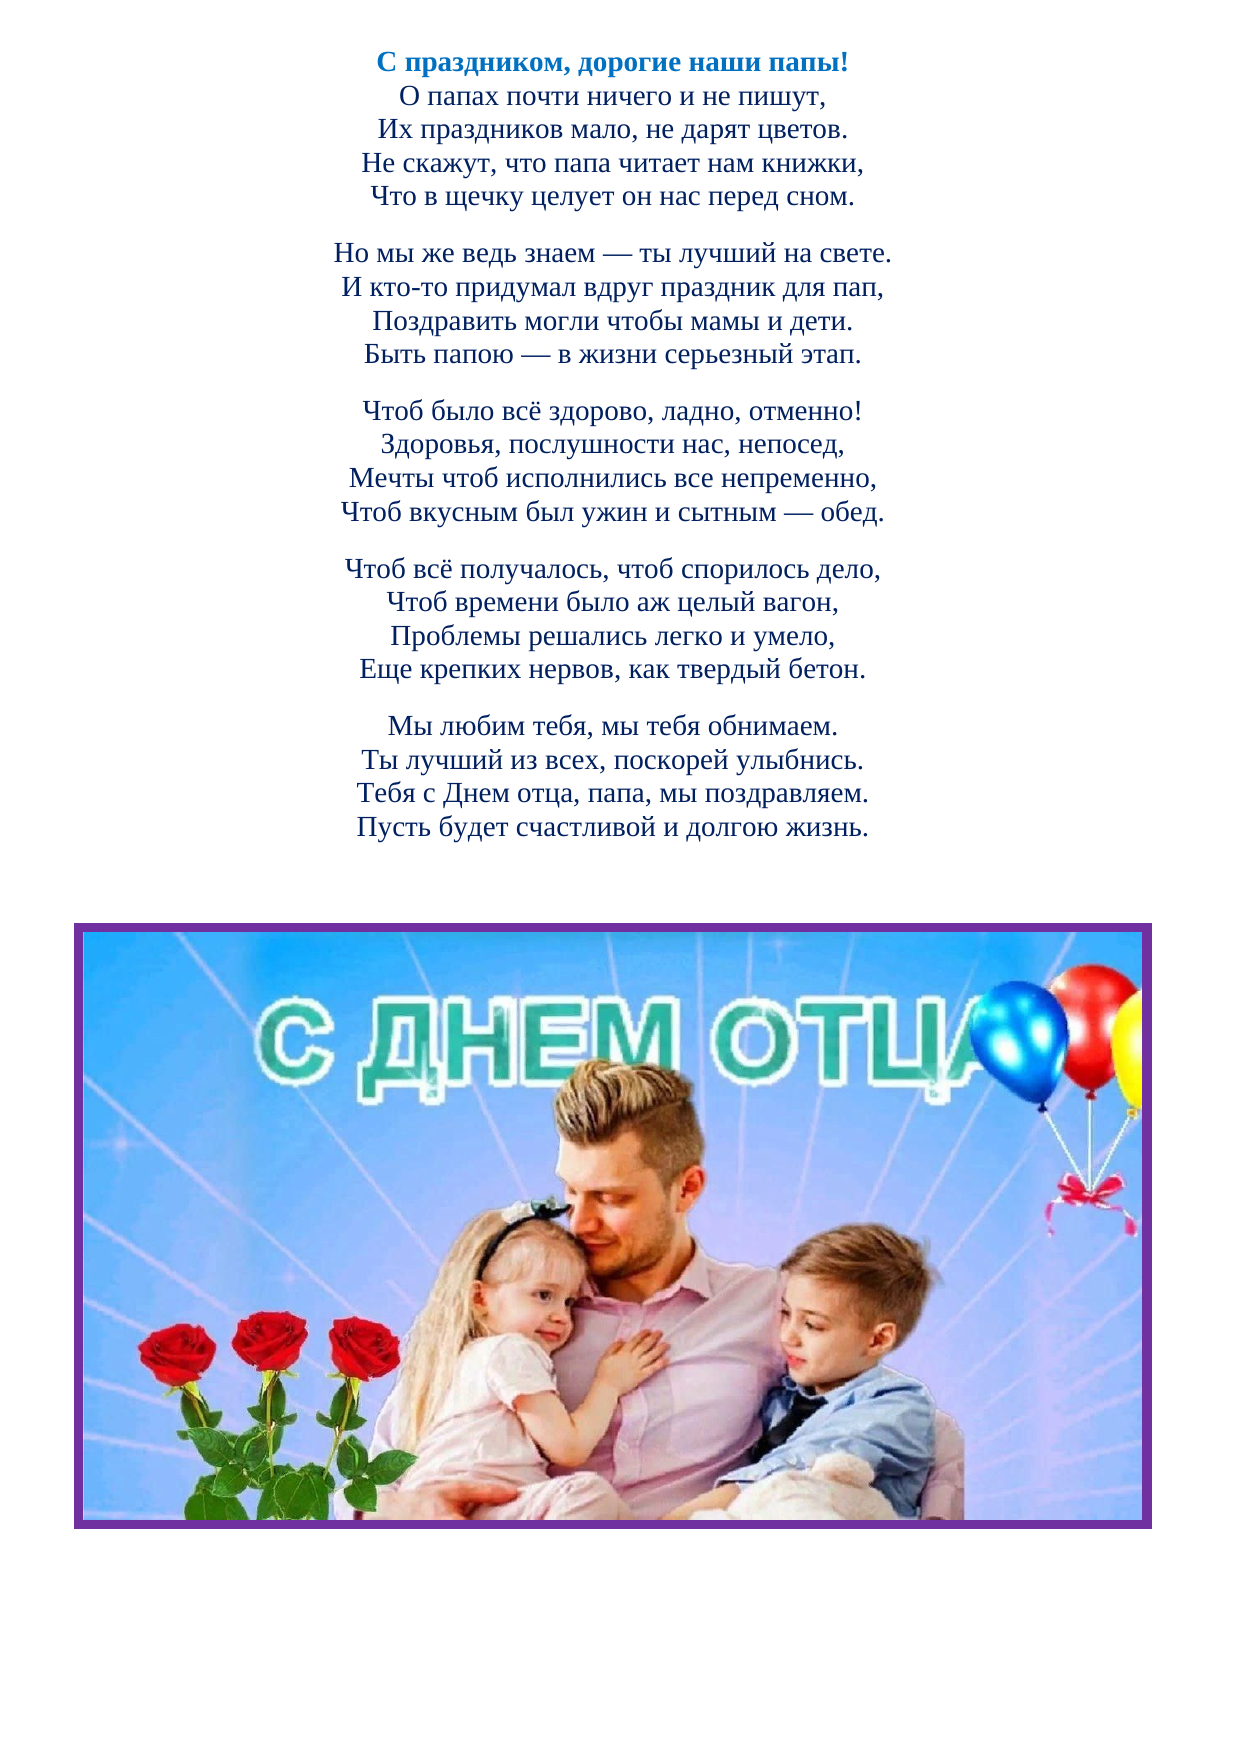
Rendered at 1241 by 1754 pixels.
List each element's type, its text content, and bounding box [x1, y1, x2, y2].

text О папах почти ничего и не пишут, [74, 78, 1152, 111]
text Их праздников мало, не дарят цветов. Не скажут, что папа читает нам книжки, Что в щечку целует он нас перед сном. [74, 111, 1152, 212]
text Чтоб всё получалось, чтоб спорилось дело, Чтоб времени было аж целый вагон, Проблемы решались легко и умело, Еще крепких нервов, как твердый бетон. [74, 551, 1152, 685]
text Мы любим тебя, мы тебя обнимаем. Ты лучший из всех, поскорей улыбнись. Тебя с Днем отца, папа, мы поздравляем. Пусть будет счастливой и долгою жизнь. [74, 708, 1152, 842]
text Чтоб было всё здорово, ладно, отменно! Здоровья, послушности нас, непосед, Мечты чтоб исполнились все непременно, Чтоб вкусным был ужин и сытным — обед. [74, 393, 1152, 527]
text Но мы же ведь знаем — ты лучший на свете. И кто-то придумал вдруг праздник для пап, Поздравить могли чтобы мамы и дети. Быть папою — в жизни серьезный этап. [74, 236, 1152, 370]
picture [83, 932, 1142, 1520]
text С праздником, дорогие наши папы! [74, 44, 1152, 78]
